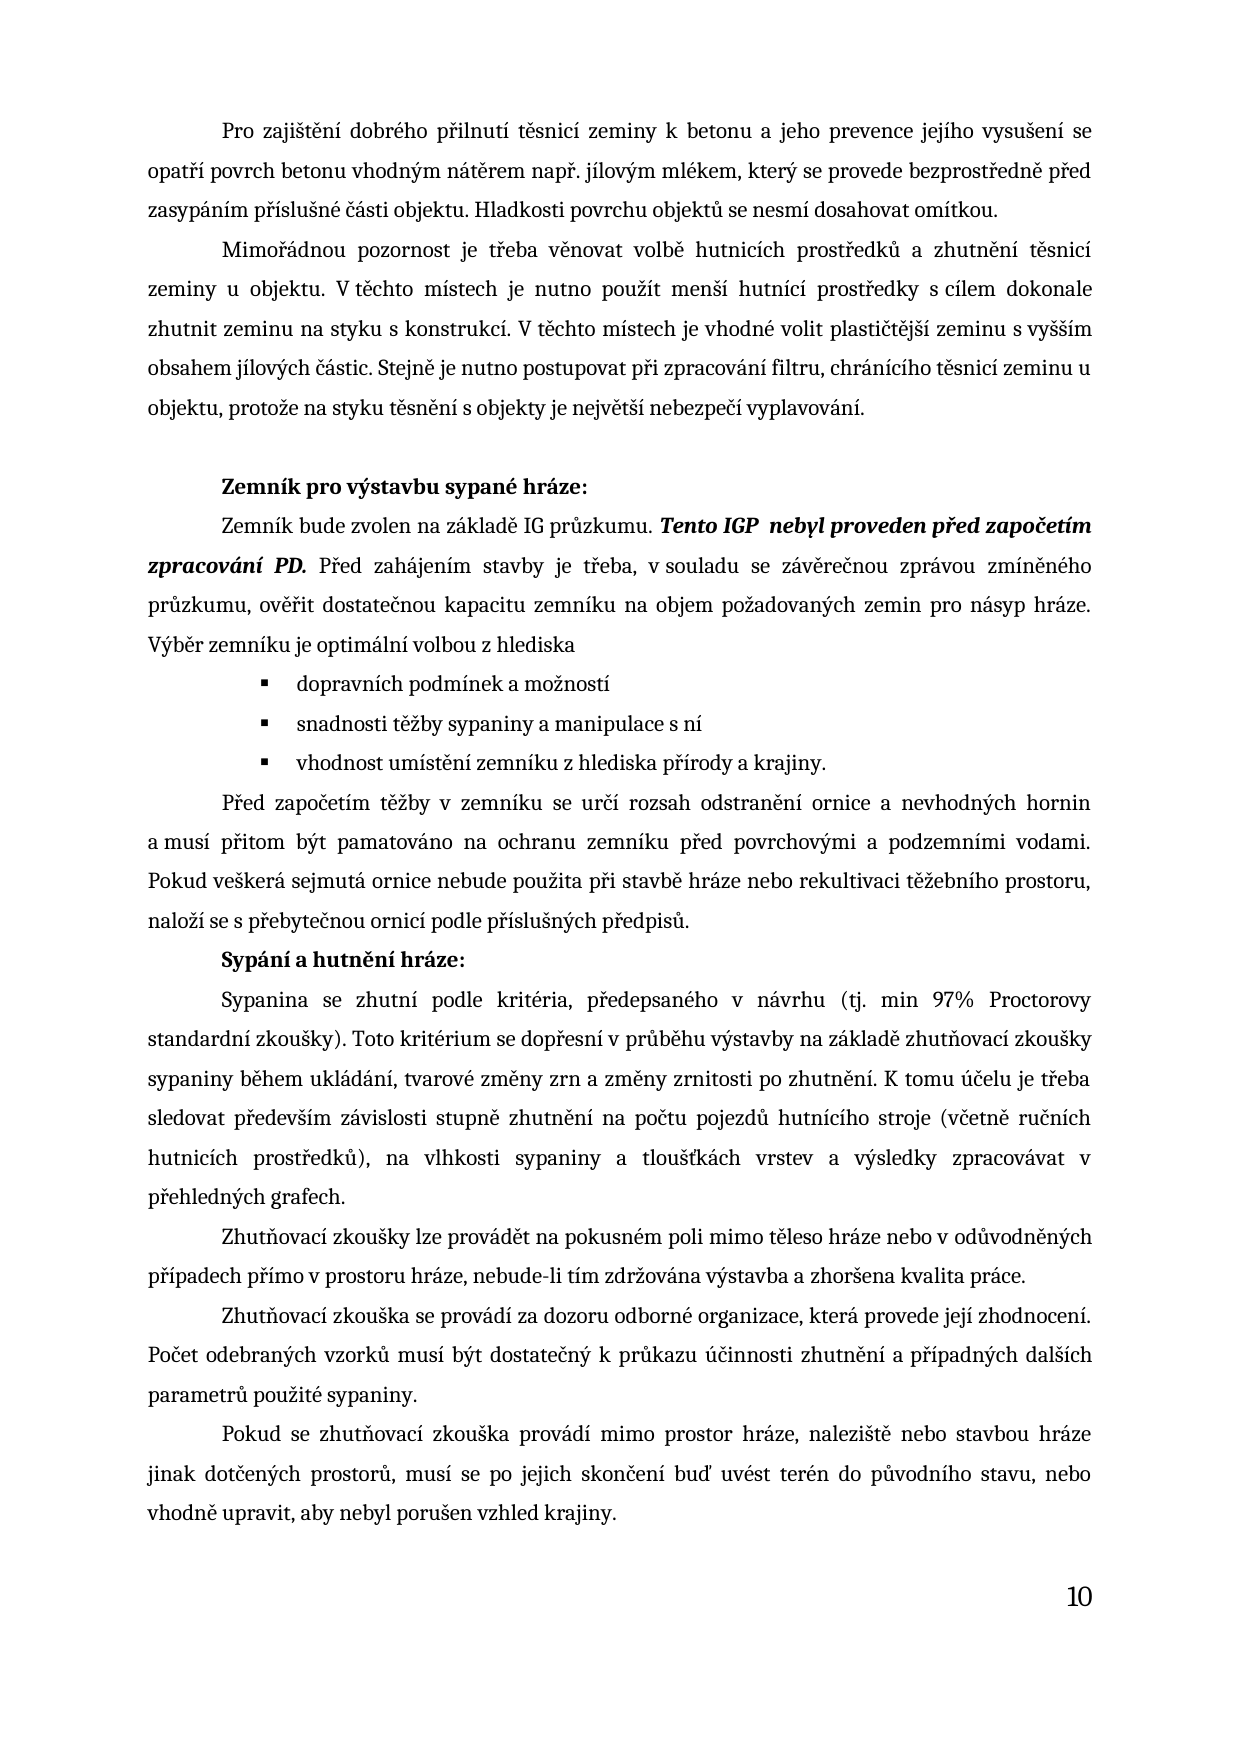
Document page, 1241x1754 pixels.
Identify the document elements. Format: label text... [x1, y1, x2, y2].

text Pokud se zhutňovací zkouška provádí mimo prostor hráze, naleziště nebo stavbou hráze jinak dotčených prostorů, musí se po jejich skončení buď uvést terén do původního stavu, nebo vhodně upravit, aby nebyl porušen vzhled krajiny. [148, 1421, 1092, 1526]
text Zemník pro výstavbu sypané hráze: [148, 473, 1092, 500]
list snadnosti těžby sypaniny a manipulace s ní [259, 710, 1092, 737]
list vhodnost umístění zemníku z hlediska přírody a krajiny. [259, 750, 1092, 776]
text Pro zajištění dobrého přilnutí těsnicí zeminy k betonu a jeho prevence jejího vysušení se opatří povrch betonu vhodným nátěrem např. jílovým mlékem, který se provede bezprostředně před zasypáním příslušné části objektu. Hladkosti povrchu objektů se nesmí dosahovat omítkou. [148, 118, 1092, 223]
text Zemník bude zvolen na základě IG průzkumu. Tento IGP nebyl proveden před započetím zpracování PD. Před zahájením stavby je třeba, v souladu se závěrečnou zprávou zmíněného průzkumu, ověřit dostatečnou kapacitu zemníku na objem požadovaných zemin pro násyp hráze. Výběr zemníku je optimální volbou z hlediska [148, 513, 1092, 658]
text Zhutňovací zkouška se provádí za dozoru odborné organizace, která provede její zhodnocení. Počet odebraných vzorků musí být dostatečný k průkazu účinnosti zhutnění a případných dalších parametrů použité sypaniny. [148, 1302, 1092, 1408]
text Sypanina se zhutní podle kritéria, předepsaného v návrhu (tj. min 97% Proctorovy standardní zkoušky). Toto kritérium se dopřesní v průběhu výstavby na základě zhutňovací zkoušky sypaniny během ukládání, tvarové změny zrn a změny zrnitosti po zhutnění. K tomu účelu je třeba sledovat především závislosti stupně zhutnění na počtu pojezdů hutnícího stroje (včetně ručních hutnicích prostředků), na vlhkosti sypaniny a tloušťkách vrstev a výsledky zpracovávat v přehledných grafech. [148, 987, 1092, 1210]
text Sypání a hutnění hráze: [148, 947, 1092, 973]
text Mimořádnou pozornost je třeba věnovat volbě hutnicích prostředků a zhutnění těsnicí zeminy u objektu. V těchto místech je nutno použít menší hutnící prostředky s cílem dokonale zhutnit zeminu na styku s konstrukcí. V těchto místech je vhodné volit plastičtější zeminu s vyšším obsahem jílových částic. Stejně je nutno postupovat při zpracování filtru, chránícího těsnicí zeminu u objektu, protože na styku těsnění s objekty je největší nebezpečí vyplavování. [148, 237, 1092, 421]
text Před započetím těžby v zemníku se určí rozsah odstranění ornice a nevhodných hornin a musí přitom být pamatováno na ochranu zemníku před povrchovými a podzemními vodami. Pokud veškerá sejmutá ornice nebude použita při stavbě hráze nebo rekultivaci těžebního prostoru, naloží se s přebytečnou ornicí podle příslušných předpisů. [148, 789, 1092, 934]
list dopravních podmínek a možností [259, 671, 1092, 697]
text Zhutňovací zkoušky lze provádět na pokusném poli mimo těleso hráze nebo v odůvodněných případech přímo v prostoru hráze, nebude-li tím zdržována výstavba a zhoršena kvalita práce. [148, 1223, 1092, 1289]
